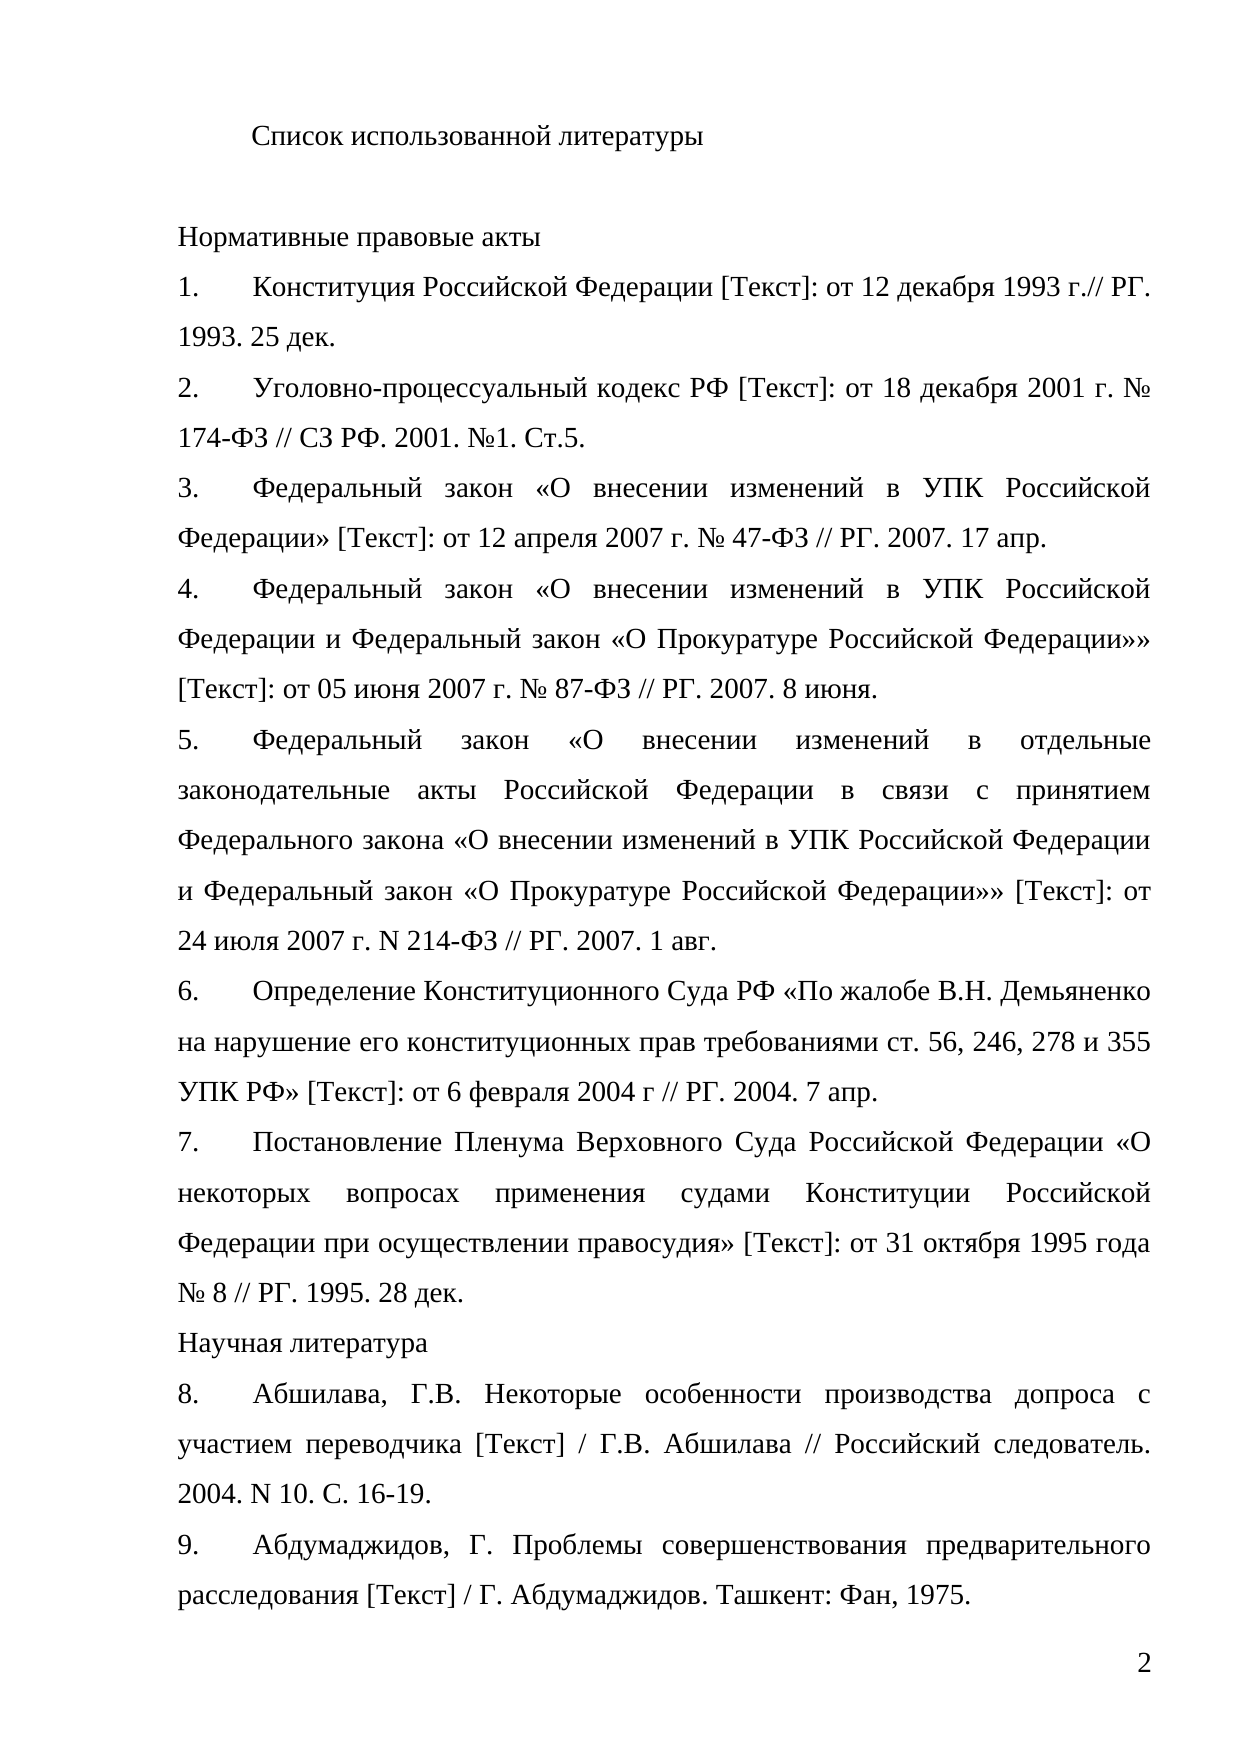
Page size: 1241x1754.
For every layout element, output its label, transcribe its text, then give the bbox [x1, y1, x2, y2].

list Определение Конституционного Суда РФ «По жалобе В.Н. Демьяненко на нарушение его конституционных прав требованиями ст. 56, 246, 278 и 355 УПК РФ» [Текст]: от 6 февраля 2004 г // РГ. 2004. 7 апр. [177, 973, 1152, 1108]
list Федеральный закон «О внесении изменений в УПК Российской Федерации» [Текст]: от 12 апреля . № 47-ФЗ // РГ. 2007. 17 апр. [177, 470, 1152, 554]
list Постановление Пленума Верховного Суда Российской Федерации «О некоторых вопросах применения судами Конституции Российской Федерации при осуществлении правосудия» [Текст]: от 31 октября 1995 года № 8 // РГ. 1995. 28 дек. [177, 1124, 1152, 1309]
list Абшилава, Г.В. Некоторые особенности производства допроса с участием переводчика [Текст] / Г.В. Абшилава // Российский следователь. 2004. N 10. С. 16-19. [177, 1376, 1152, 1510]
text Научная литература [177, 1326, 1152, 1359]
list Конституция Российской Федерации [Текст]: от 12 декабря .// РГ. 1993. 25 дек. [177, 269, 1152, 353]
list Уголовно-процессуальный кодекс РФ [Текст]: от 18 декабря 2001 г. № 174-ФЗ // СЗ РФ. 2001. №1. Ст.5. [177, 370, 1152, 453]
list Абдумаджидов, Г. Проблемы совершенствования предварительного расследования [Текст] / Г. Абдумаджидов. Ташкент: Фан, 1975. [177, 1527, 1152, 1611]
text Нормативные правовые акты [177, 219, 1152, 252]
text Список использованной литературы [177, 118, 1152, 152]
list Федеральный закон «О внесении изменений в УПК Российской Федерации и Федеральный закон «О Прокуратуре Российской Федерации»» [Текст]: от 05 июня . № 87-ФЗ // РГ. 2007. 8 июня. [177, 571, 1152, 705]
list Федеральный закон «О внесении изменений в отдельные законодательные акты Российской Федерации в связи с принятием Федерального закона «О внесении изменений в УПК Российской Федерации и Федеральный закон «О Прокуратуре Российской Федерации»» [Текст]: от 24 июля 2007 г. N 214-ФЗ // РГ. 2007. 1 авг. [177, 722, 1152, 957]
